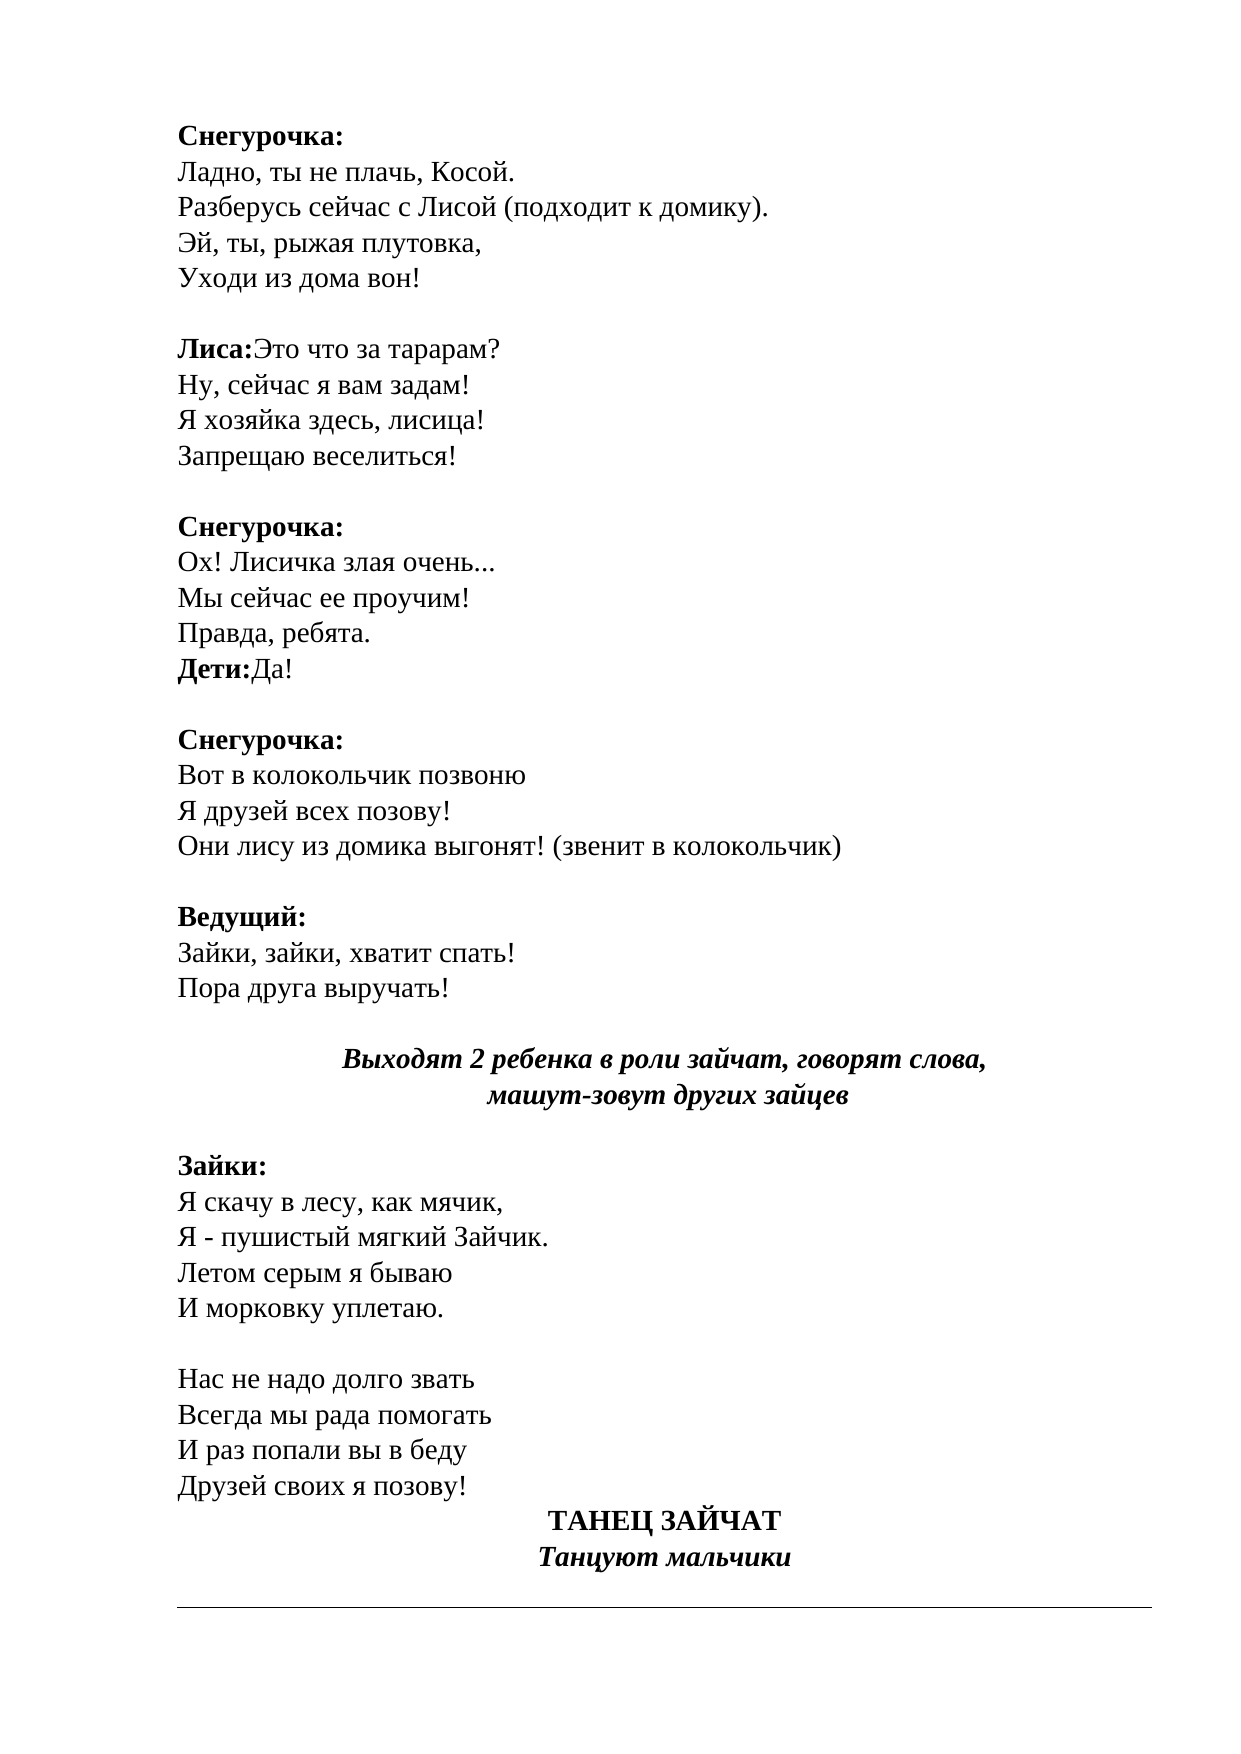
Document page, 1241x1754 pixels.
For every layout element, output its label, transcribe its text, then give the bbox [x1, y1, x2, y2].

text Уходи из дома вон! [177, 260, 1152, 294]
text И раз попали вы в беду [177, 1432, 1152, 1466]
text Снегурочка: [177, 722, 1152, 756]
text машут-зовут других зайцев [177, 1077, 1152, 1111]
text Дети:Да! [177, 651, 1152, 684]
text Снегурочка: [177, 509, 1152, 542]
text Нас не надо долго звать [177, 1361, 1152, 1395]
text Правда, ребята. [177, 615, 1152, 649]
text Они лису из домика выгонят! (звенит в колокольчик) [177, 828, 1152, 862]
text Лиса:Это что за тарарам? [177, 331, 1152, 365]
text Летом серым я бываю [177, 1255, 1152, 1288]
text Вот в колокольчик позвоню [177, 757, 1152, 791]
text Пора друга выручать! [177, 971, 1152, 1004]
text И морковку уплетаю. [177, 1290, 1152, 1324]
text Ох! Лисичка злая очень... [177, 544, 1152, 578]
text ТАНЕЦ ЗАЙЧАТ [177, 1503, 1152, 1537]
text Всегда мы рада помогать [177, 1397, 1152, 1430]
text Танцуют мальчики [177, 1539, 1152, 1572]
text Запрещаю веселиться! [177, 438, 1152, 471]
text Друзей своих я позову! [177, 1468, 1152, 1501]
text Мы сейчас ее проучим! [177, 580, 1152, 613]
text Эй, ты, рыжая плутовка, [177, 225, 1152, 258]
text Снегурочка: [177, 118, 1152, 152]
text Зайки, зайки, хватит спать! [177, 935, 1152, 969]
text Зайки: [177, 1148, 1152, 1182]
text Выходят 2 ребенка в роли зайчат, говорят слова, [177, 1042, 1152, 1075]
text Ладно, ты не плачь, Косой. [177, 154, 1152, 187]
text Я скачу в лесу, как мячик, [177, 1184, 1152, 1217]
text Разберусь сейчас с Лисой (подходит к домику). [177, 189, 1152, 223]
text Я хозяйка здесь, лисица! [177, 402, 1152, 436]
text Я - пушистый мягкий Зайчик. [177, 1219, 1152, 1253]
text Я друзей всех позову! [177, 793, 1152, 827]
text Ведущий: [177, 899, 1152, 933]
text Ну, сейчас я вам задам! [177, 367, 1152, 400]
